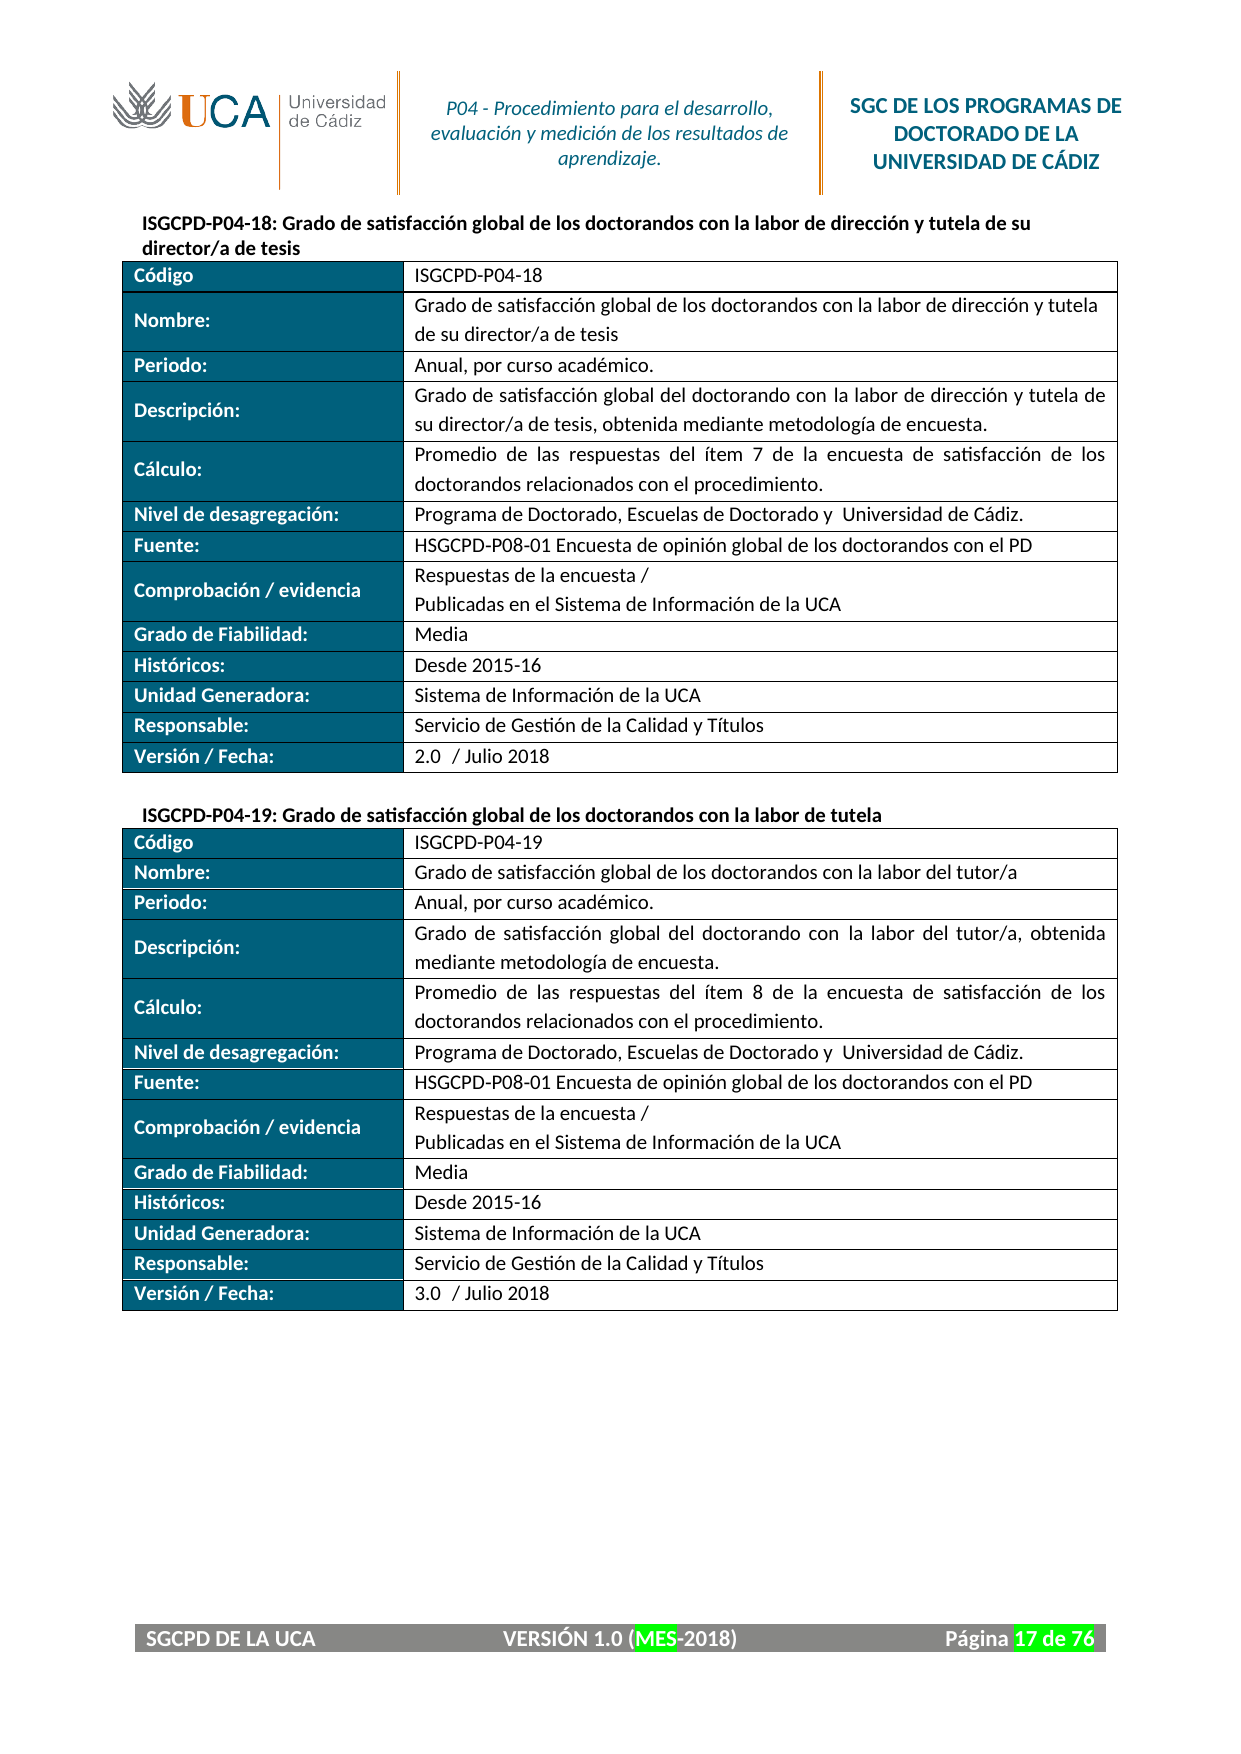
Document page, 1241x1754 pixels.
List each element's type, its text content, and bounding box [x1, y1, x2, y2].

table_cell Anual, por curso académico. [404, 890, 1117, 919]
table_header ISGCPD-P04-18 [404, 262, 1117, 291]
table_cell Responsable: [123, 1250, 403, 1279]
table_cell Nivel de desagregación: [123, 502, 403, 531]
table_cell Grado de satisfacción global de los doctorandos con la labor de dirección y tutela de su director/a de tesis [404, 293, 1117, 351]
table_cell Fuente: [123, 1070, 403, 1099]
table_cell HSGCPD‐P08‐01 Encuesta de opinión global de los doctorandos con el PD [404, 1070, 1117, 1099]
table_cell Históricos: [123, 652, 403, 681]
table_cell Fuente: [123, 532, 403, 561]
table_cell Sistema de Información de la UCA [404, 682, 1117, 712]
table_cell Respuestas de la encuesta / Publicadas en el Sistema de Información de la UCA [404, 1100, 1117, 1158]
picture [110, 77, 391, 195]
table_cell Servicio de Gestión de la Calidad y Títulos [404, 1250, 1117, 1279]
table_cell Comprobación / evidencia [123, 562, 403, 621]
table_cell Servicio de Gestión de la Calidad y Títulos [404, 713, 1117, 742]
table_cell Versión / Fecha: [123, 1281, 403, 1310]
table_cell Grado de Fiabilidad: [123, 622, 403, 651]
table_cell Desde 2015-16 [404, 652, 1117, 681]
table_cell Descripción: [123, 920, 403, 978]
table_cell / Julio 2018 [404, 743, 1117, 772]
table_cell Históricos: [123, 1190, 403, 1219]
table_cell Cálculo: [123, 442, 403, 501]
table_cell / Julio 2018 [404, 1281, 1117, 1310]
table_cell Grado de Fiabilidad: [123, 1159, 403, 1188]
table_cell Sistema de Información de la UCA [404, 1220, 1117, 1249]
table_cell HSGCPD‐P08‐01 Encuesta de opinión global de los doctorandos con el PD [404, 532, 1117, 561]
table_cell Nivel de desagregación: [123, 1039, 403, 1068]
table_cell Unidad Generadora: [123, 1220, 403, 1249]
table_cell Responsable: [123, 713, 403, 742]
table_cell Cálculo: [123, 979, 403, 1038]
table_cell Anual, por curso académico. [404, 352, 1117, 381]
subtitle ISGCPD-P04-18: Grado de satisfacción global de los doctorandos con la labor de dirección y tutela de su director/a de tesis [142, 210, 1122, 261]
table_header Código [123, 262, 403, 291]
table_header Código [123, 829, 403, 858]
table_cell Programa de Doctorado, Escuelas de Doctorado y Universidad de Cádiz. [404, 502, 1117, 531]
table_cell Respuestas de la encuesta / Publicadas en el Sistema de Información de la UCA [404, 562, 1117, 621]
table_cell Media [404, 622, 1117, 651]
table_cell Grado de satisfacción global del doctorando con la labor de dirección y tutela de su director/a de tesis, obtenida mediante metodología de encuesta. [404, 382, 1117, 441]
table_cell Desde 2015-16 [404, 1190, 1117, 1219]
table_cell Unidad Generadora: [123, 682, 403, 712]
table_cell Nombre: [123, 293, 403, 351]
table_cell Periodo: [123, 352, 403, 381]
table_cell Media [404, 1159, 1117, 1188]
table_cell Nombre: [123, 859, 403, 888]
table_cell Programa de Doctorado, Escuelas de Doctorado y Universidad de Cádiz. [404, 1039, 1117, 1068]
table_cell Comprobación / evidencia [123, 1100, 403, 1158]
table_header ISGCPD-P04-19 [404, 829, 1117, 858]
table_cell Promedio de las respuestas del ítem 8 de la encuesta de satisfacción de los doctorandos relacionados con el procedimiento. [404, 979, 1117, 1038]
table_cell Periodo: [123, 890, 403, 919]
table_cell Grado de satisfacción global de los doctorandos con la labor del tutor/a [404, 859, 1117, 888]
table_cell Versión / Fecha: [123, 743, 403, 772]
subtitle ISGCPD-P04-19: Grado de satisfacción global de los doctorandos con la labor de tutela [142, 802, 1122, 828]
table_cell Promedio de las respuestas del ítem 7 de la encuesta de satisfacción de los doctorandos relacionados con el procedimiento. [404, 442, 1117, 501]
table_cell Grado de satisfacción global del doctorando con la labor del tutor/a, obtenida mediante metodología de encuesta. [404, 920, 1117, 978]
table_cell Descripción: [123, 382, 403, 441]
